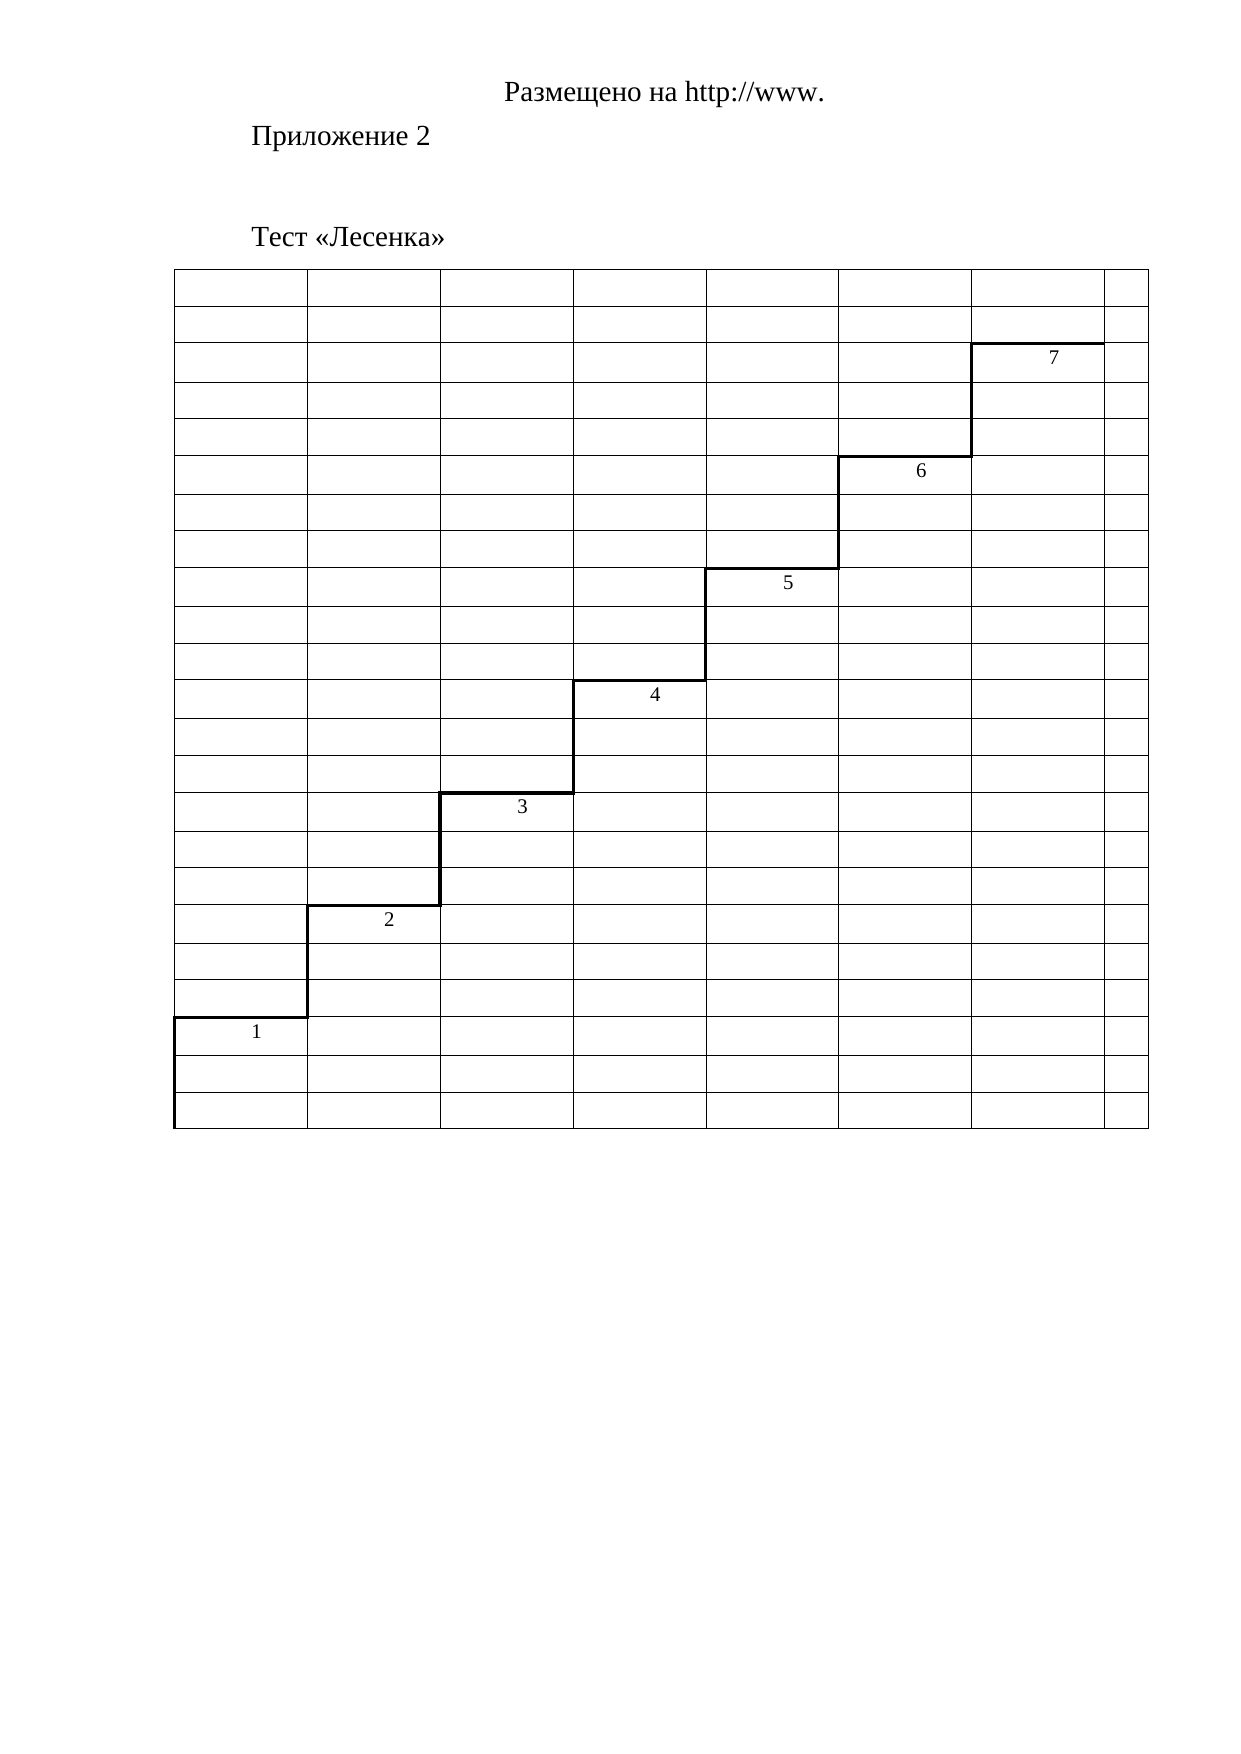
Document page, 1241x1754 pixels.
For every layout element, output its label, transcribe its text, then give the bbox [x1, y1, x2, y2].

table_cell [175, 383, 307, 418]
table_cell [972, 793, 1104, 831]
table_header [707, 270, 838, 306]
table_cell [441, 607, 573, 642]
table_cell [441, 980, 573, 1016]
table_cell [839, 719, 971, 755]
table_cell [972, 1093, 1104, 1128]
table_cell [308, 343, 440, 381]
table_cell [839, 680, 971, 718]
table_cell [574, 607, 704, 642]
table_cell [972, 568, 1104, 606]
table_cell [972, 1056, 1104, 1092]
table_cell [308, 1056, 440, 1092]
table_header [972, 270, 1104, 306]
table_cell [707, 756, 838, 791]
table_cell [839, 607, 971, 642]
table_cell [308, 1017, 440, 1055]
table_cell [972, 456, 1104, 494]
table_cell [175, 944, 306, 979]
table_cell [707, 1093, 838, 1128]
table_cell [574, 343, 706, 381]
table_cell [308, 832, 438, 867]
table_cell [839, 980, 971, 1016]
table_cell [175, 868, 307, 904]
table_cell [1105, 719, 1148, 755]
table_cell [574, 419, 706, 454]
table_cell [308, 456, 440, 494]
table_cell [175, 343, 307, 381]
table_cell [175, 680, 307, 718]
table_cell [1105, 1017, 1148, 1055]
table_cell [441, 1093, 573, 1128]
table_cell [707, 1056, 838, 1092]
table_cell [707, 980, 838, 1016]
table_cell [175, 495, 307, 530]
table_cell [972, 905, 1104, 943]
table_cell [1105, 456, 1148, 494]
table_cell [574, 905, 706, 943]
table_cell [441, 568, 573, 606]
table_cell [308, 383, 440, 418]
table_cell [308, 495, 440, 530]
table_cell [1105, 868, 1148, 904]
table_cell [574, 495, 706, 530]
table_cell [972, 719, 1104, 755]
table_cell [972, 944, 1104, 979]
table_cell 4 [575, 682, 706, 718]
table_cell [308, 680, 440, 718]
table_cell [574, 456, 706, 494]
table_cell [839, 793, 971, 831]
table_cell [972, 832, 1104, 867]
table_cell [972, 868, 1104, 904]
table_cell [575, 756, 706, 791]
table_cell [575, 719, 706, 755]
table_cell [175, 980, 306, 1016]
table_cell [574, 868, 706, 904]
table_cell [574, 793, 706, 831]
table_cell [308, 419, 440, 454]
table_cell [840, 531, 971, 567]
table_cell [1105, 607, 1148, 642]
table_cell [441, 419, 573, 454]
table_cell [707, 944, 838, 979]
table_cell [839, 343, 970, 381]
table_header [839, 270, 971, 306]
text Тест «Лесенка» [177, 219, 1152, 252]
table_cell [839, 1056, 971, 1092]
table_cell [308, 607, 440, 642]
table_cell [175, 832, 307, 867]
table_cell [441, 1056, 573, 1092]
table_cell 5 [707, 570, 838, 606]
table_cell [707, 793, 838, 831]
table_cell [1105, 644, 1148, 679]
table_cell [1105, 756, 1148, 791]
table_cell [574, 307, 706, 342]
table_cell [840, 495, 971, 530]
table_cell [442, 832, 573, 867]
table_cell [175, 756, 307, 791]
table_cell [1105, 832, 1148, 867]
table_cell [707, 343, 838, 381]
table_cell [308, 756, 440, 791]
table_cell [839, 832, 971, 867]
table_cell [839, 307, 971, 342]
table_cell [308, 568, 440, 606]
table_cell [707, 868, 838, 904]
table_cell [972, 495, 1104, 530]
table_cell [441, 756, 572, 791]
table_cell [176, 1056, 307, 1092]
table_cell [1105, 307, 1148, 342]
table_cell [972, 980, 1104, 1016]
table_cell [574, 1093, 706, 1128]
table_cell [839, 644, 971, 679]
table_cell [441, 719, 572, 755]
text Приложение 2 [177, 118, 1152, 152]
table_cell [1105, 568, 1148, 606]
table_cell [1105, 680, 1148, 718]
table_cell 6 [840, 458, 971, 494]
table_cell [441, 456, 573, 494]
table_cell [707, 307, 838, 342]
table_cell [1105, 383, 1148, 418]
table_cell [175, 531, 307, 567]
table_cell [972, 307, 1104, 342]
table_cell [574, 1017, 706, 1055]
table_cell [973, 419, 1104, 454]
table_cell [309, 980, 440, 1016]
table_cell [175, 456, 307, 494]
table_cell [175, 719, 307, 755]
table_cell [972, 680, 1104, 718]
table_cell [839, 1017, 971, 1055]
table_cell [1105, 495, 1148, 530]
table_cell [1105, 419, 1148, 454]
table_cell [1105, 343, 1148, 381]
table_cell [574, 980, 706, 1016]
table_cell [972, 607, 1104, 642]
table_cell [574, 644, 704, 679]
table_cell [839, 419, 970, 454]
table_header [441, 270, 573, 306]
table_cell [707, 832, 838, 867]
table_cell [973, 383, 1104, 418]
table_cell [441, 680, 572, 718]
table_cell [441, 1017, 573, 1055]
table_cell [176, 1093, 307, 1128]
table_cell [441, 343, 573, 381]
table_header [574, 270, 706, 306]
table_cell [574, 568, 704, 606]
table_cell [308, 868, 438, 904]
table_cell 1 [176, 1019, 307, 1055]
table_cell [441, 644, 573, 679]
table_cell [707, 607, 838, 642]
table_cell [441, 495, 573, 530]
table_cell 2 [309, 907, 440, 943]
table_cell 3 [442, 795, 573, 831]
table_cell [707, 495, 837, 530]
table_cell [574, 531, 706, 567]
table_cell [707, 644, 838, 679]
table_cell [839, 944, 971, 979]
table_cell [707, 1017, 838, 1055]
table_cell [574, 1056, 706, 1092]
table_cell [839, 756, 971, 791]
table_cell [441, 905, 573, 943]
table_cell [707, 719, 838, 755]
table_cell [839, 568, 971, 606]
table_cell [1105, 980, 1148, 1016]
table_cell [707, 680, 838, 718]
table_cell [441, 944, 573, 979]
table_header [175, 270, 307, 306]
table_cell [1105, 1093, 1148, 1128]
table_cell [1105, 531, 1148, 567]
table_cell [707, 456, 837, 494]
table_cell [839, 868, 971, 904]
table_cell [839, 383, 970, 418]
table_cell [574, 944, 706, 979]
table_cell [1105, 1056, 1148, 1092]
table_cell [175, 905, 306, 943]
table_cell [441, 531, 573, 567]
table_cell [175, 793, 307, 831]
table_cell [1105, 793, 1148, 831]
table_cell [308, 793, 438, 831]
table_cell [972, 756, 1104, 791]
table_cell [308, 307, 440, 342]
table_header [1105, 270, 1148, 306]
table_cell [972, 644, 1104, 679]
table_cell [441, 307, 573, 342]
table_cell [175, 419, 307, 454]
table_cell [175, 568, 307, 606]
table_cell [839, 1093, 971, 1128]
table_cell [707, 905, 838, 943]
table_cell [972, 1017, 1104, 1055]
table_cell [1105, 905, 1148, 943]
table_cell [175, 644, 307, 679]
table_cell [1105, 944, 1148, 979]
table_cell [442, 868, 573, 904]
table_cell [707, 531, 837, 567]
table_cell [308, 1093, 440, 1128]
table_cell [308, 531, 440, 567]
table_header [308, 270, 440, 306]
table_cell [574, 832, 706, 867]
table_cell [309, 944, 440, 979]
table_cell [441, 383, 573, 418]
table_cell [175, 607, 307, 642]
table_cell [707, 419, 838, 454]
table_cell [574, 383, 706, 418]
table_cell 7 [973, 345, 1104, 381]
table_cell [707, 383, 838, 418]
table_cell [175, 307, 307, 342]
table_cell [839, 905, 971, 943]
table_cell [308, 719, 440, 755]
table_cell [308, 644, 440, 679]
table_cell [972, 531, 1104, 567]
